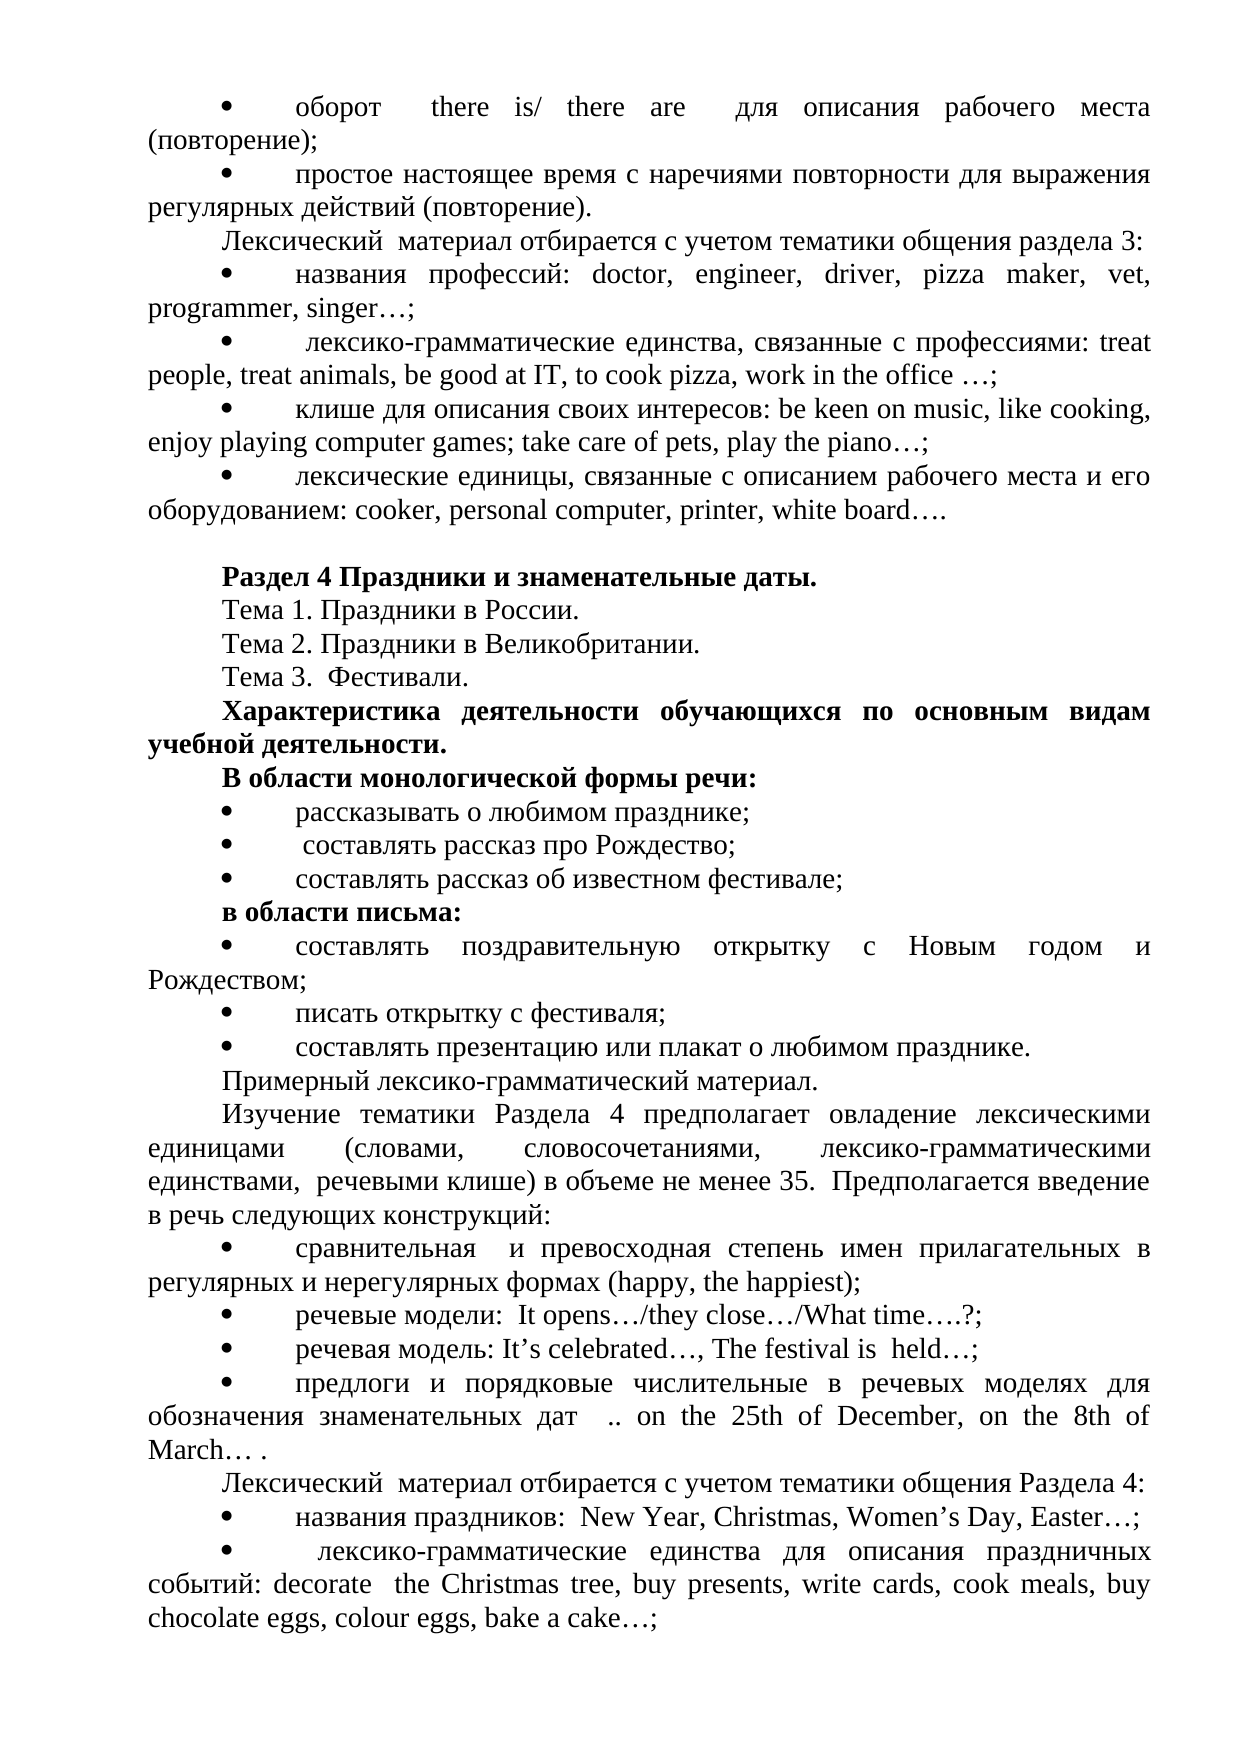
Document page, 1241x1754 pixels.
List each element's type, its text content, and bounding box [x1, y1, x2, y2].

text в области письма: [222, 894, 1152, 928]
list речевые модели: It opens…/they close…/What time….?; [148, 1297, 1152, 1331]
text Лексический материал отбирается с учетом тематики общения Раздела 4: [148, 1466, 1152, 1499]
list составлять презентацию или плакат о любимом празднике. [148, 1029, 1152, 1063]
list простое настоящее время с наречиями повторности для выражения регулярных действий (повторение). [148, 156, 1152, 223]
text Примерный лексико-грамматический материал. [148, 1063, 1152, 1096]
list лексико-грамматические единства, связанные с профессиями: treat people, treat animals, be good at IT, to cook pizza, work in the office …; [148, 324, 1152, 391]
list названия праздников: New Year, Christmas, Women’s Day, Easter…; [148, 1499, 1152, 1533]
list писать открытку с фестиваля; [148, 995, 1152, 1029]
text Характеристика деятельности обучающихся по основным видам учебной деятельности. [148, 693, 1152, 760]
list предлоги и порядковые числительные в речевых моделях для обозначения знаменательных дат .. on the 25th of December, on the 8th of March… . [148, 1365, 1152, 1466]
list лексические единицы, связанные с описанием рабочего места и его оборудованием: cooker, personal computer, printer, white board…. [148, 458, 1152, 525]
text Раздел 4 Праздники и знаменательные даты. [148, 559, 1152, 592]
list оборот there is/ there are для описания рабочего места (повторение); [148, 89, 1152, 156]
text Тема 3. Фестивали. [148, 659, 1152, 693]
list составлять рассказ об известном фестивале; [148, 861, 1152, 894]
list составлять рассказ про Рождество; [148, 827, 1152, 861]
list сравнительная и превосходная степень имен прилагательных в регулярных и нерегулярных формах (happy, the happiest); [148, 1230, 1152, 1297]
text Изучение тематики Раздела 4 предполагает овладение лексическими единицами (словами, словосочетаниями, лексико-грамматическими единствами, речевыми клише) в объеме не менее 35. Предполагается введение в речь следующих конструкций: [148, 1096, 1152, 1230]
text Лексический материал отбирается с учетом тематики общения раздела 3: [148, 223, 1152, 257]
list клише для описания своих интересов: be keen on music, like cooking, enjoy playing computer games; take care of pets, play the piano…; [148, 391, 1152, 458]
text Тема 2. Праздники в Великобритании. [148, 626, 1152, 659]
text В области монологической формы речи: [148, 760, 1152, 794]
list названия профессий: doctor, engineer, driver, pizza maker, vet, programmer, singer…; [148, 257, 1152, 324]
list рассказывать о любимом празднике; [148, 794, 1152, 827]
list речевая модель: It’s celebrated…, The festival is held…; [148, 1331, 1152, 1365]
list лексико-грамматические единства для описания праздничных событий: decorate the Christmas tree, buy presents, write cards, cook meals, buy chocolate eggs, colour eggs, bake a cake…; [148, 1533, 1152, 1633]
list составлять поздравительную открытку с Новым годом и Рождеством; [148, 928, 1152, 995]
text Тема 1. Праздники в России. [148, 592, 1152, 626]
